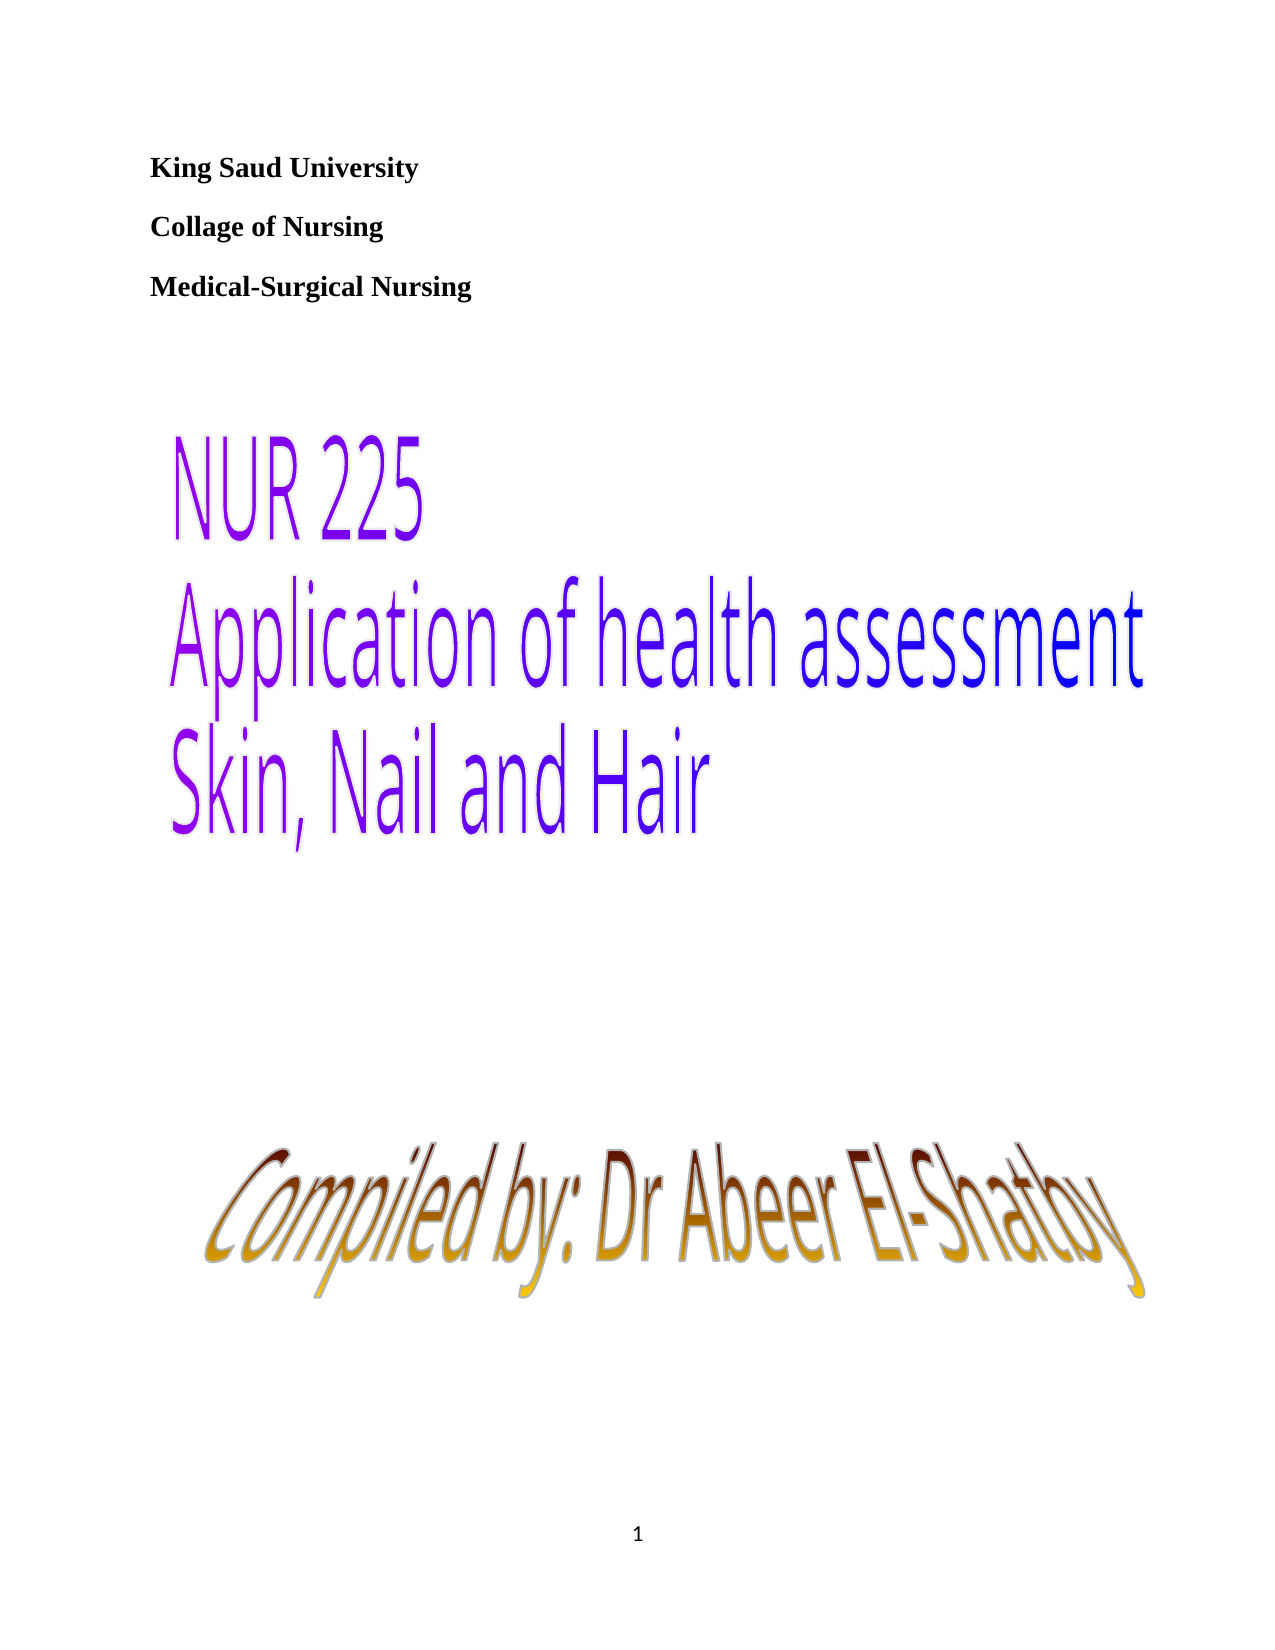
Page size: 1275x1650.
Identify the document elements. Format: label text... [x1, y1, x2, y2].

text Collage of Nursing [150, 209, 1125, 243]
text King Saud University [150, 150, 1125, 183]
text Medical-Surgical Nursing [150, 269, 1125, 302]
